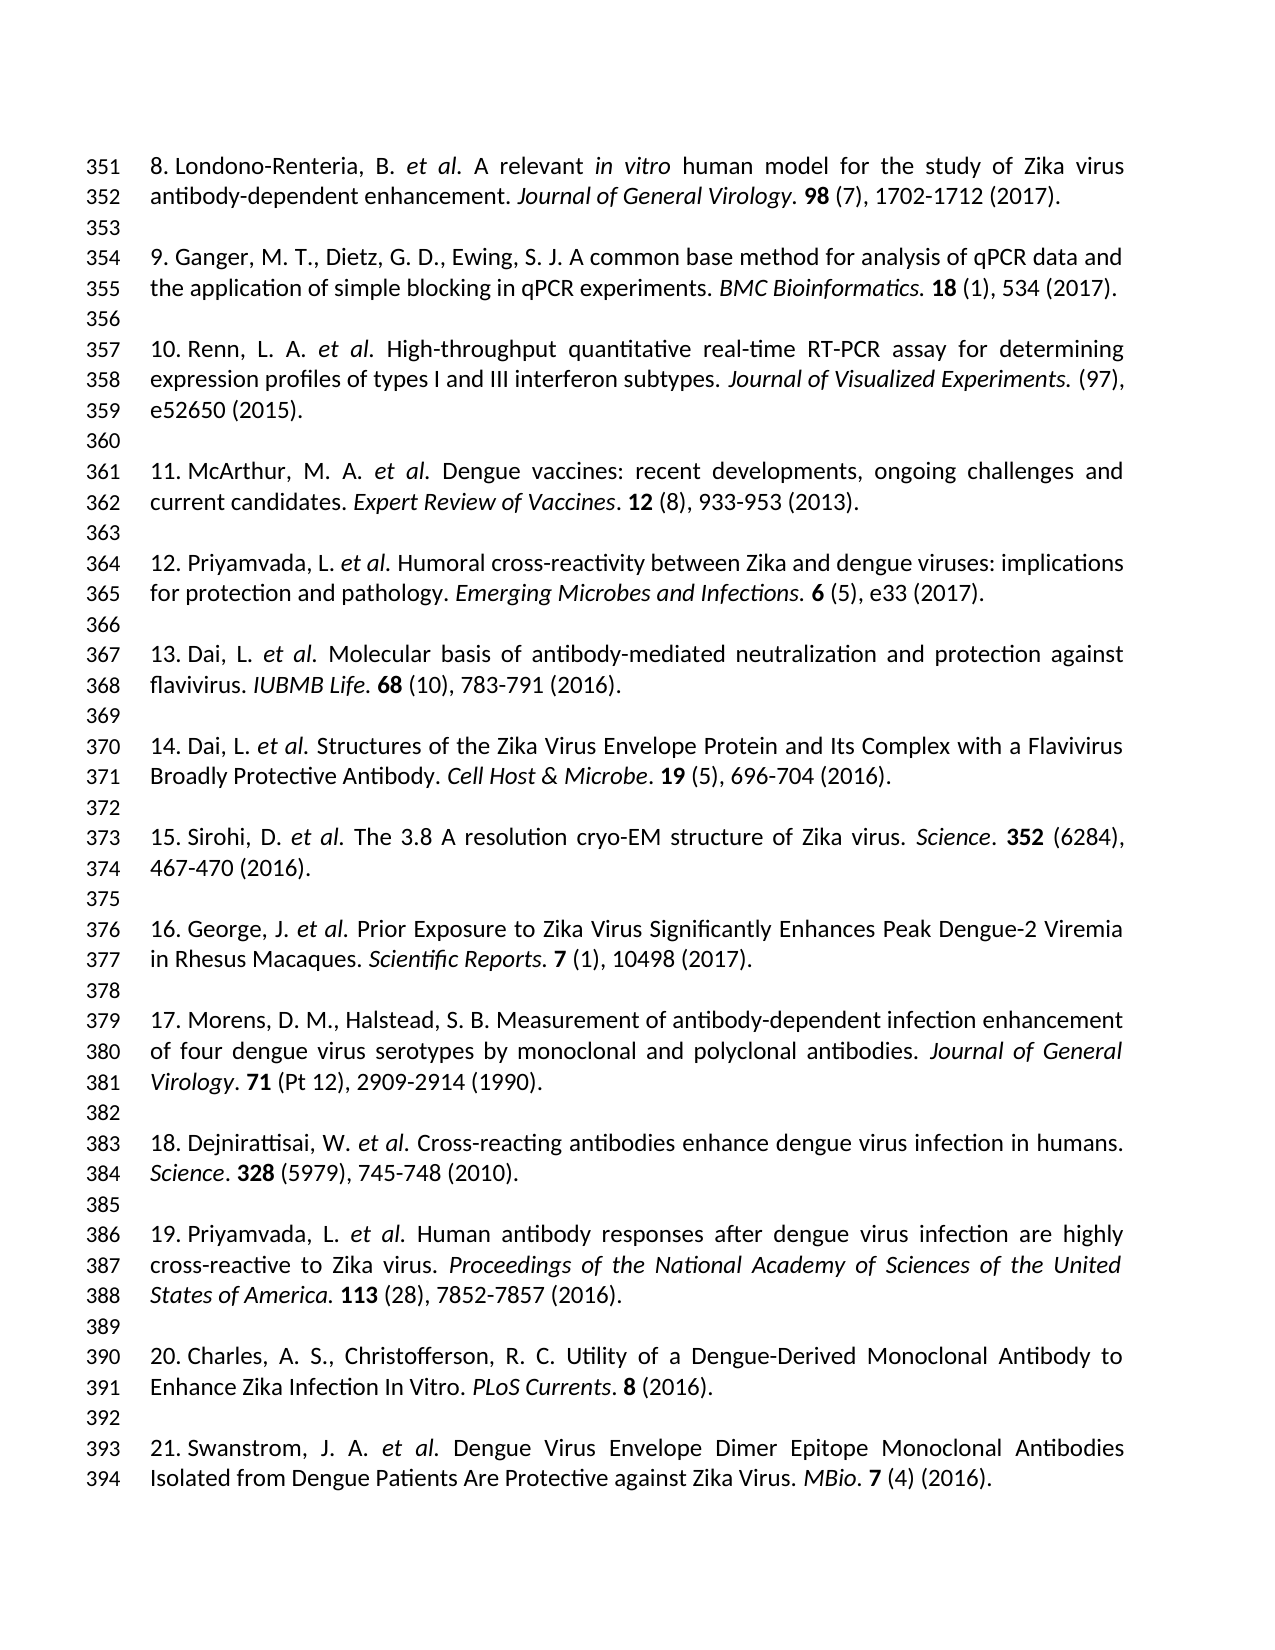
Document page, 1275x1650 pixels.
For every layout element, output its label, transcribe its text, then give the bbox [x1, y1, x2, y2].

list McArthur, M. A. et al. Dengue vaccines: recent developments, ongoing challenges and current candidates. Expert Review of Vaccines. 12 (8), 933-953 (2013). [150, 455, 1125, 516]
list Priyamvada, L. et al. Humoral cross-reactivity between Zika and dengue viruses: implications for protection and pathology. Emerging Microbes and Infections. 6 (5), e33 (2017). [150, 547, 1125, 608]
list Swanstrom, J. A. et al. Dengue Virus Envelope Dimer Epitope Monoclonal Antibodies Isolated from Dengue Patients Are Protective against Zika Virus. MBio. 7 (4) (2016). [150, 1432, 1125, 1493]
list Londono-Renteria, B. et al. A relevant in vitro human model for the study of Zika virus antibody-dependent enhancement. Journal of General Virology. 98 (7), 1702-1712 (2017). [150, 150, 1125, 211]
list Charles, A. S., Christofferson, R. C. Utility of a Dengue-Derived Monoclonal Antibody to Enhance Zika Infection In Vitro. PLoS Currents. 8 (2016). [150, 1340, 1125, 1401]
list George, J. et al. Prior Exposure to Zika Virus Significantly Enhances Peak Dengue-2 Viremia in Rhesus Macaques. Scientific Reports. 7 (1), 10498 (2017). [150, 913, 1125, 974]
list Renn, L. A. et al. High-throughput quantitative real-time RT-PCR assay for determining expression profiles of types I and III interferon subtypes. Journal of Visualized Experiments. (97), e52650 (2015). [150, 333, 1125, 425]
list Morens, D. M., Halstead, S. B. Measurement of antibody-dependent infection enhancement of four dengue virus serotypes by monoclonal and polyclonal antibodies. Journal of General Virology. 71 (Pt 12), 2909-2914 (1990). [150, 1004, 1125, 1096]
list Sirohi, D. et al. The 3.8 A resolution cryo-EM structure of Zika virus. Science. 352 (6284), 467-470 (2016). [150, 821, 1125, 882]
list Dai, L. et al. Molecular basis of antibody-mediated neutralization and protection against flavivirus. IUBMB Life. 68 (10), 783-791 (2016). [150, 638, 1125, 699]
list Dejnirattisai, W. et al. Cross-reacting antibodies enhance dengue virus infection in humans. Science. 328 (5979), 745-748 (2010). [150, 1127, 1125, 1188]
list Ganger, M. T., Dietz, G. D., Ewing, S. J. A common base method for analysis of qPCR data and the application of simple blocking in qPCR experiments. BMC Bioinformatics. 18 (1), 534 (2017). [150, 242, 1125, 303]
list Dai, L. et al. Structures of the Zika Virus Envelope Protein and Its Complex with a Flavivirus Broadly Protective Antibody. Cell Host & Microbe. 19 (5), 696-704 (2016). [150, 730, 1125, 791]
list Priyamvada, L. et al. Human antibody responses after dengue virus infection are highly cross-reactive to Zika virus. Proceedings of the National Academy of Sciences of the United States of America. 113 (28), 7852-7857 (2016). [150, 1218, 1125, 1310]
